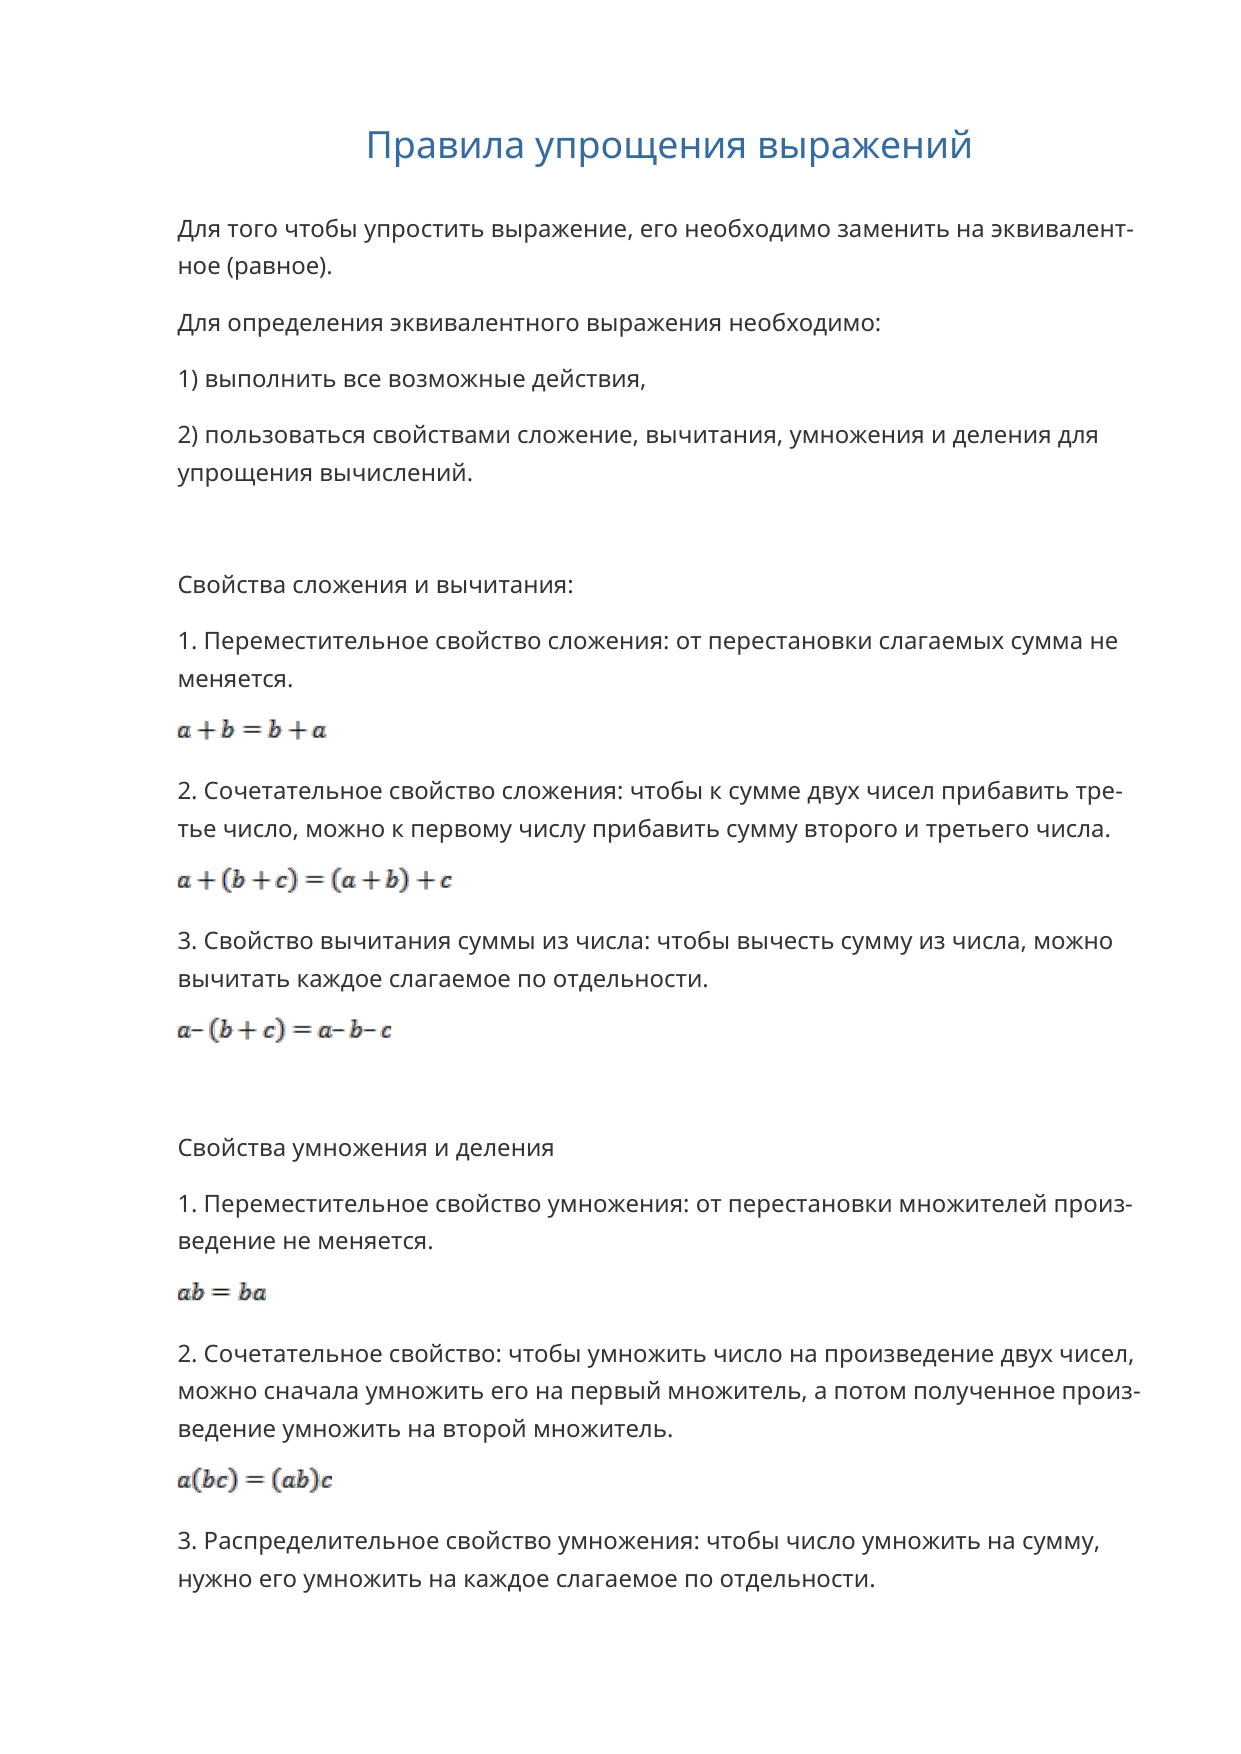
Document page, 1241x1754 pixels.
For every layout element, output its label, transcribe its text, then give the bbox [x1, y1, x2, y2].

text 2. Сочетательное свойство: чтобы умножить число на произведение двух чисел, можно сначала умножить его на первый множитель, а потом полученное произведение умножить на второй множитель. [177, 1332, 1152, 1444]
picture [177, 866, 453, 901]
picture [177, 1016, 392, 1051]
picture [177, 1466, 332, 1501]
picture [177, 716, 328, 751]
text Свойства сложения и вычитания: [177, 563, 1152, 600]
text 1. Переместительное свойство сложения: от перестановки слагаемых сумма не меняется. [177, 619, 1152, 694]
text Правила упрощения выражений [177, 118, 1152, 169]
text 3. Свойство вычитания суммы из числа: чтобы вычесть сумму из числа, можно вычитать каждое слагаемое по отдельности. [177, 919, 1152, 994]
text 2. Сочетательное свойство сложения: чтобы к сумме двух чисел прибавить третье число, можно к первому числу прибавить сумму второго и третьего числа. [177, 769, 1152, 844]
picture [177, 1278, 267, 1313]
text 1. Переместительное свойство умножения: от перестановки множителей произведение не меняется. [177, 1182, 1152, 1257]
text Для определения эквивалентного выражения необходимо: [177, 300, 1152, 338]
text 1) выполнить все возможные действия, [177, 357, 1152, 394]
text Для того чтобы упростить выражение, его необходимо заменить на эквивалентное (равное). [177, 207, 1152, 282]
text 3. Распределительное свойство умножения: чтобы число умножить на сумму, нужно его умножить на каждое слагаемое по отдельности. [177, 1519, 1152, 1594]
text Свойства умножения и деления [177, 1125, 1152, 1163]
text 2) пользоваться свойствами сложение, вычитания, умножения и деления для упрощения вычислений. [177, 413, 1152, 488]
